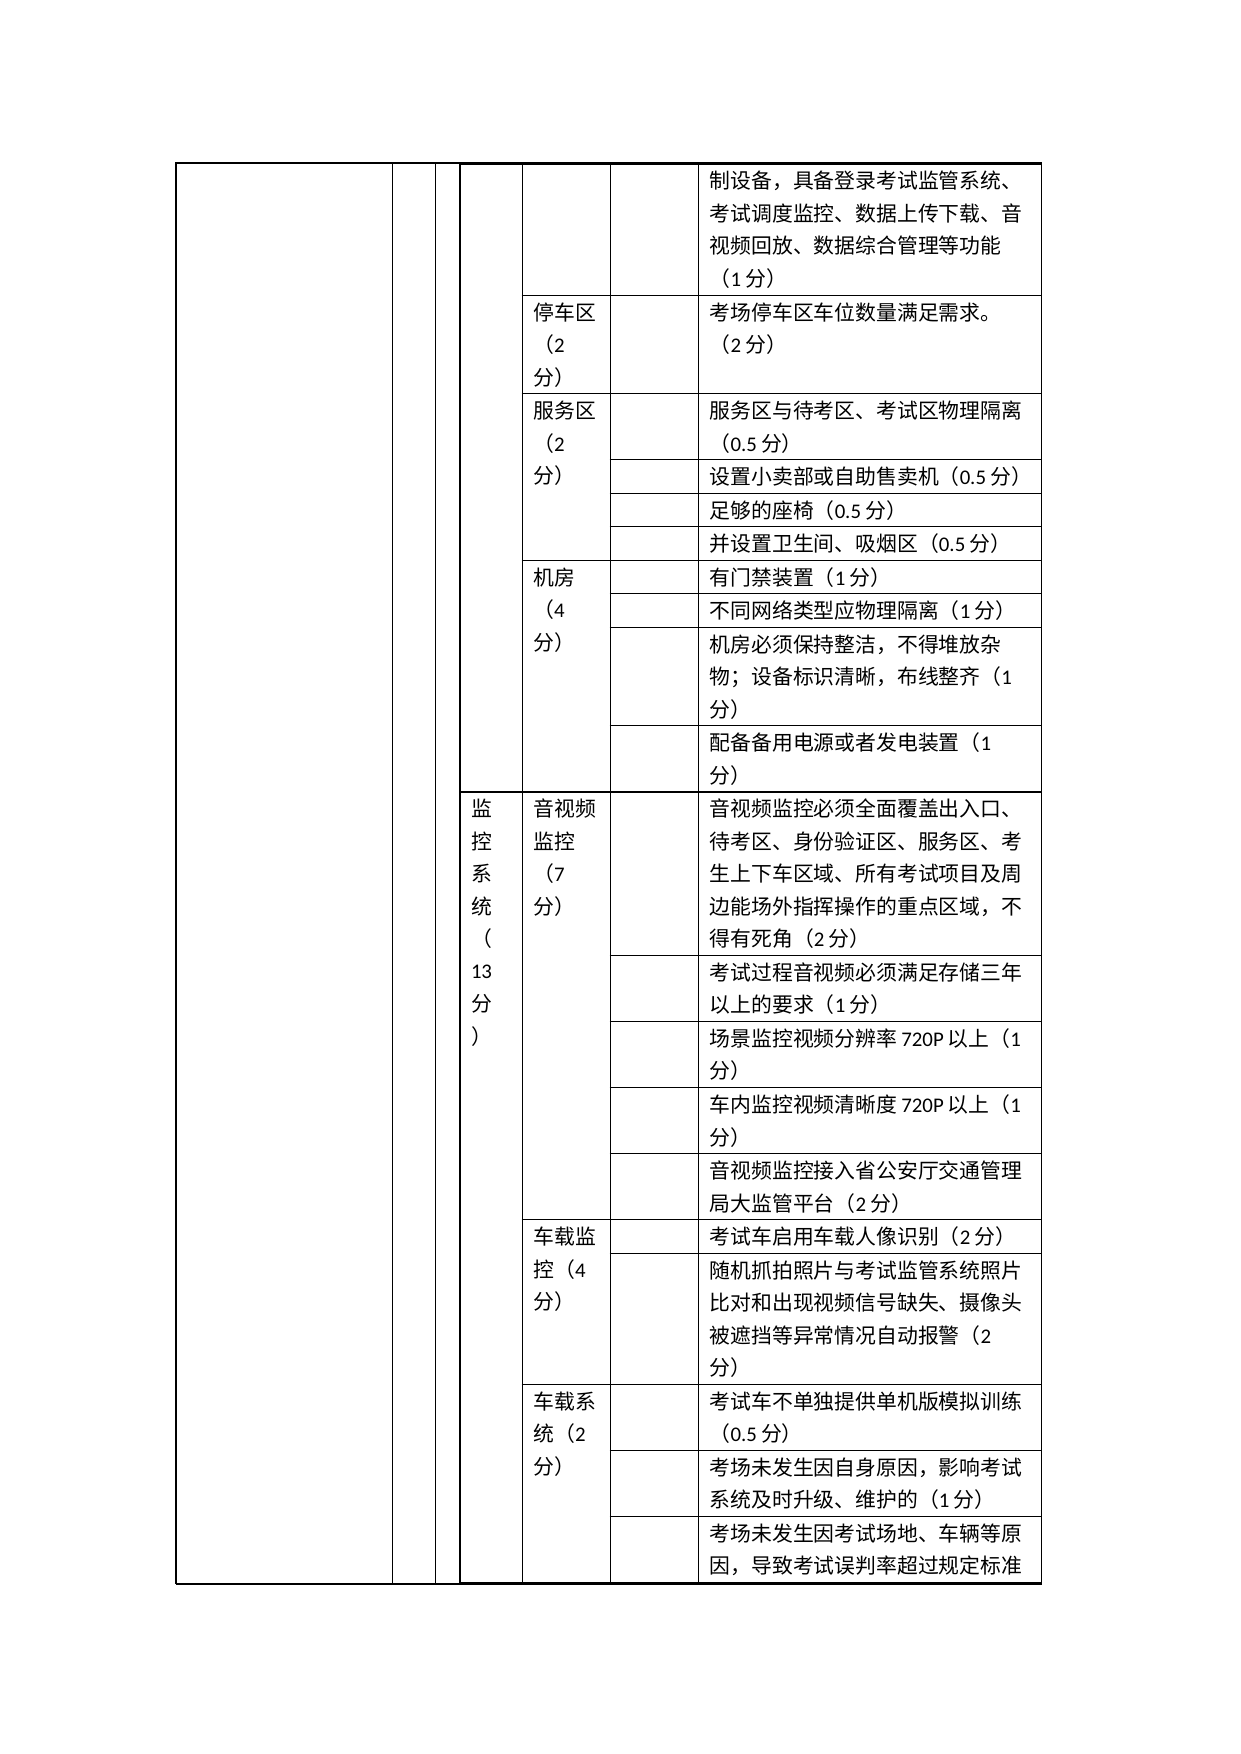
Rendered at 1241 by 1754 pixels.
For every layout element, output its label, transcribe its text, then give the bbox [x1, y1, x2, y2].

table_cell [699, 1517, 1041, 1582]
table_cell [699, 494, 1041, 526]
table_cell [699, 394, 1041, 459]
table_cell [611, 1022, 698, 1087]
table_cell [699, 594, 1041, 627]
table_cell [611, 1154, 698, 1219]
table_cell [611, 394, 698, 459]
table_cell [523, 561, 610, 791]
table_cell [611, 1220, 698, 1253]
table_cell 4 [393, 164, 435, 1583]
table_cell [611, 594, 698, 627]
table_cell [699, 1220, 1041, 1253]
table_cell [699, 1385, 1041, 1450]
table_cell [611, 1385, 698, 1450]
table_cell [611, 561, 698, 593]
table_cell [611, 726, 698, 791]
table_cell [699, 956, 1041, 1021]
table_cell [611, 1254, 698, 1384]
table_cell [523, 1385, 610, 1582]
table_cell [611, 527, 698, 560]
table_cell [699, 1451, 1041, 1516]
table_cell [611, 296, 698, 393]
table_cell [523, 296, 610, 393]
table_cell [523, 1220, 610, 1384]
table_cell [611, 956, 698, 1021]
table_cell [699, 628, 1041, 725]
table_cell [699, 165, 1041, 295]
table_cell [177, 164, 392, 1583]
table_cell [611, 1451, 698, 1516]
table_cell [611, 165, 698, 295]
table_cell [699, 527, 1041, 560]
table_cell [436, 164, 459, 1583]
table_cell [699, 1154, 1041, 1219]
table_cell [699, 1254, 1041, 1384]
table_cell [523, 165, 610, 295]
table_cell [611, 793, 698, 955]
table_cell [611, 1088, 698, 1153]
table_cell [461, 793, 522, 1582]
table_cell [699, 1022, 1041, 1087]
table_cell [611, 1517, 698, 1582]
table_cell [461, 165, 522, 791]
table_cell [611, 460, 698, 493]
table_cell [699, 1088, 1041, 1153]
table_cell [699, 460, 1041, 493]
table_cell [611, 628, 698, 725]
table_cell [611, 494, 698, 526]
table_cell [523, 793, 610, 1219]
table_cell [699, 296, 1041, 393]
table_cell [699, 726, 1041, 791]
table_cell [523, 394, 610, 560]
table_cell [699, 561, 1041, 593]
